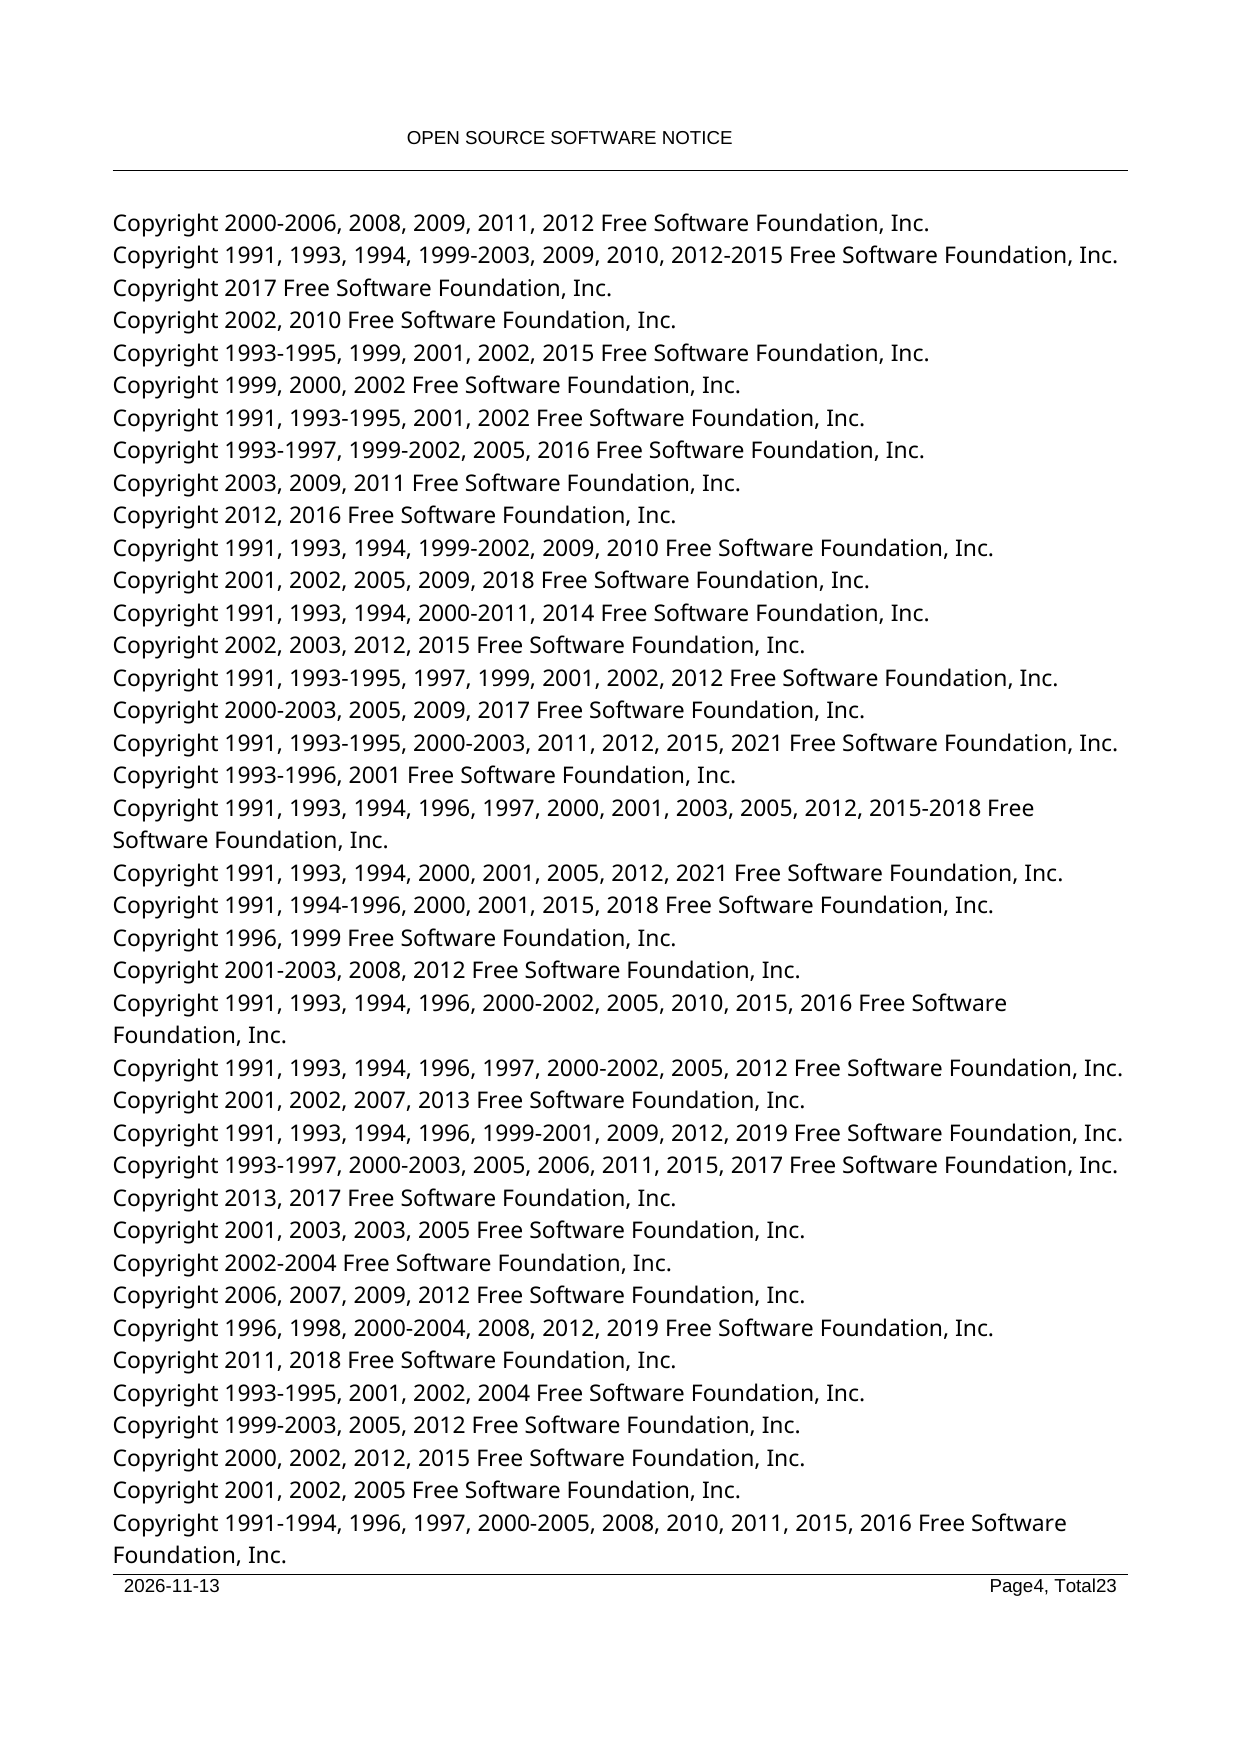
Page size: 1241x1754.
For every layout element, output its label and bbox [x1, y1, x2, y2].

text [112, 206, 1128, 1571]
